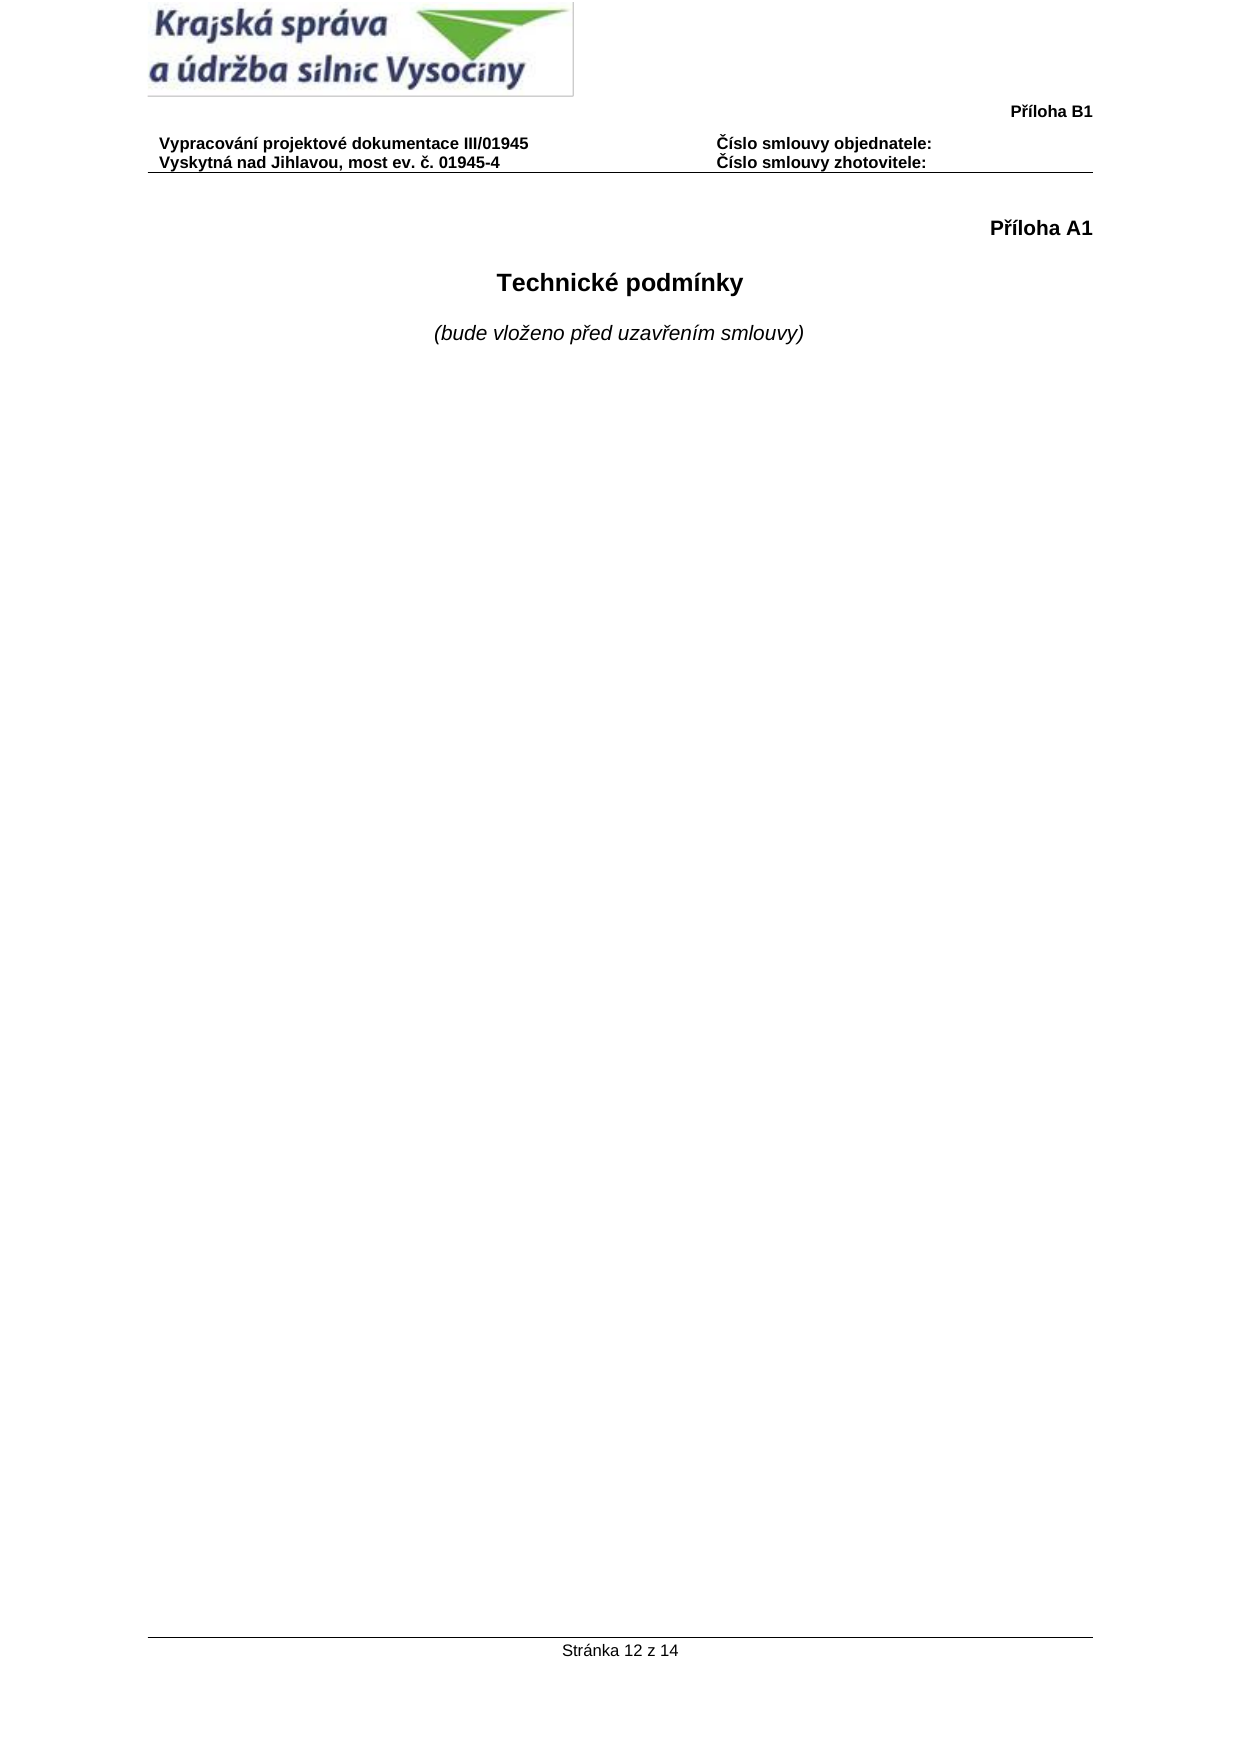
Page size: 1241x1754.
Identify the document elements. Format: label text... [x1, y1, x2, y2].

text (bude vloženo před uzavřením smlouvy) [148, 321, 1093, 345]
text Příloha A1 [148, 215, 1093, 239]
text Technické podmínky [148, 268, 1093, 297]
picture [147, 2, 574, 98]
